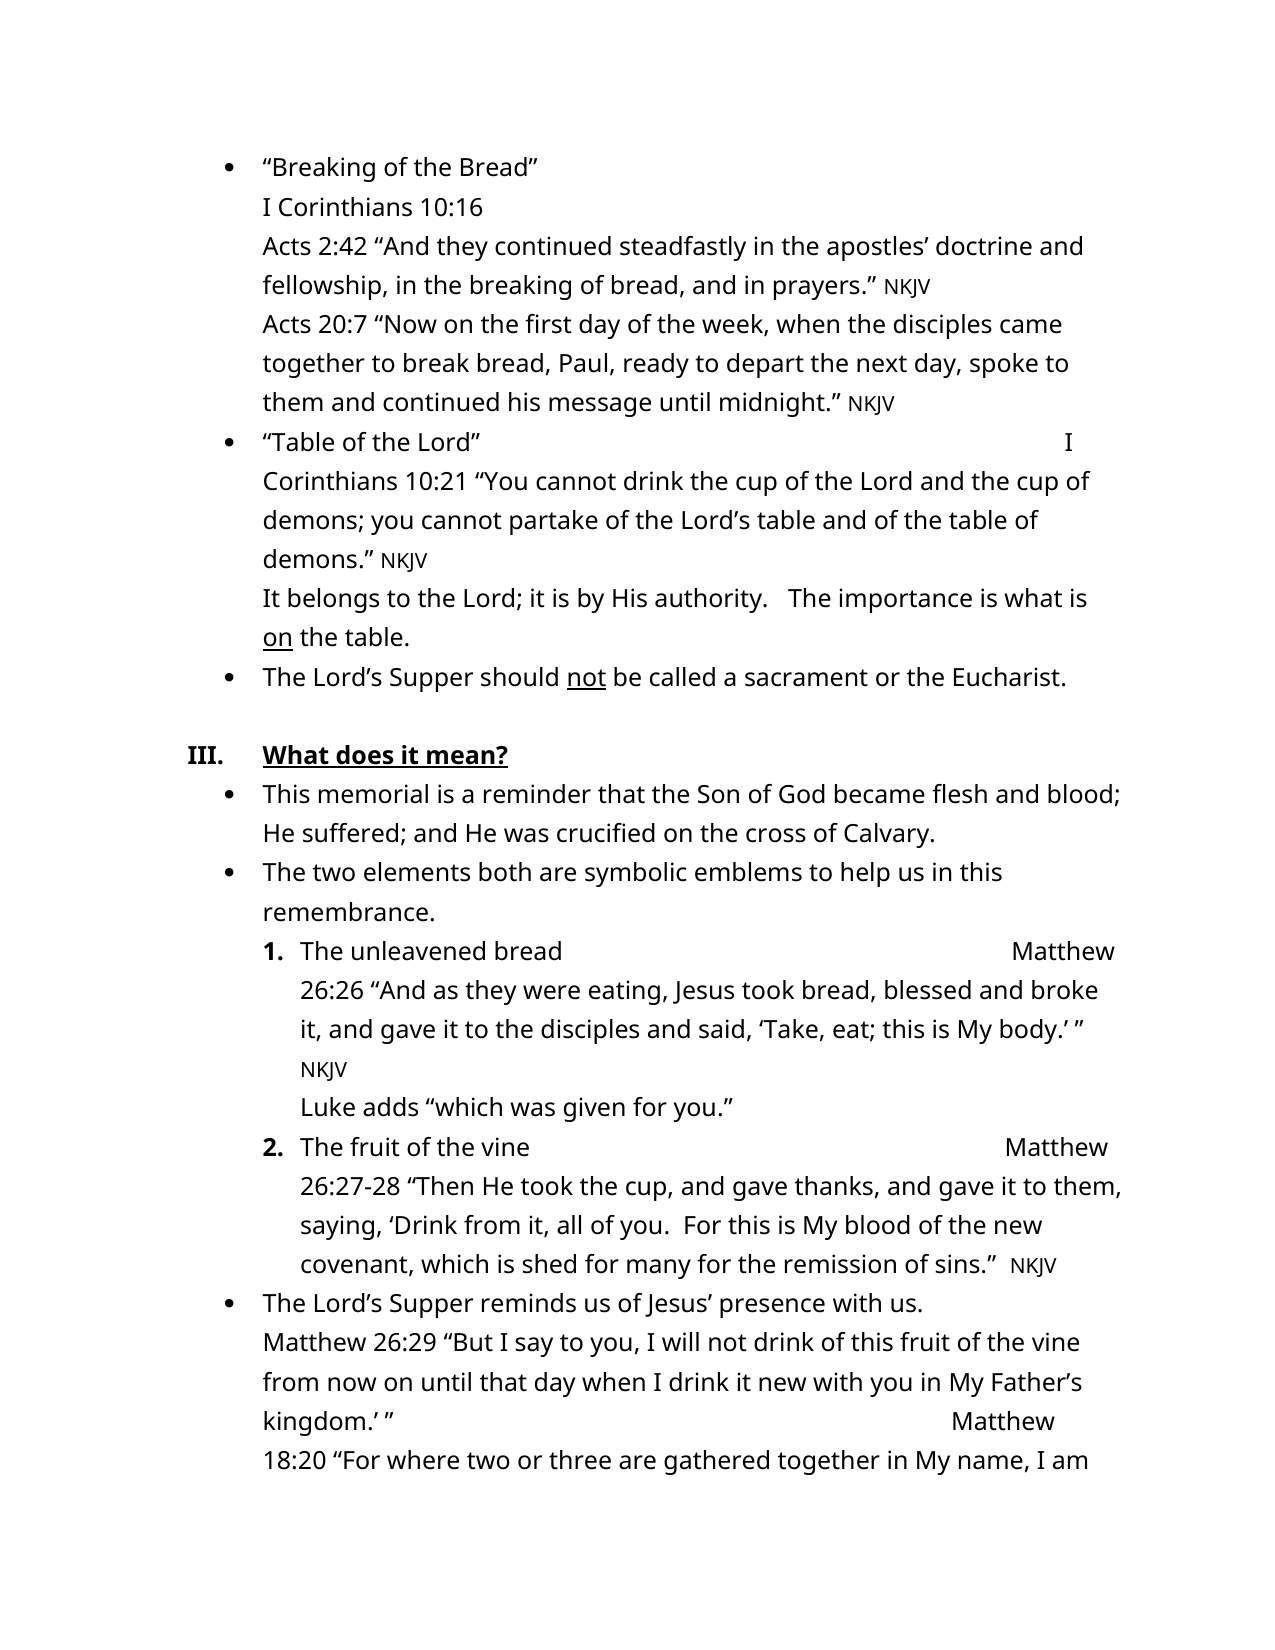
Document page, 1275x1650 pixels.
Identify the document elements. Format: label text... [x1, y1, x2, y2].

list What does it mean? [187, 737, 1125, 772]
list “Breaking of the Bread” I Corinthians 10:16 Acts 2:42 “And they continued steadfastly in the apostles’ doctrine and fellowship, in the breaking of bread, and in prayers.” NKJV Acts 20:7 “Now on the first day of the week, when the disciples came together to break bread, Paul, ready to depart the next day, spoke to them and continued his message until midnight.” NKJV [225, 150, 1125, 419]
list “Table of the Lord” I Corinthians 10:21 “You cannot drink the cup of the Lord and the cup of demons; you cannot partake of the Lord’s table and of the table of demons.” NKJV It belongs to the Lord; it is by His authority. The importance is what is on the table. [225, 424, 1125, 654]
list The two elements both are symbolic emblems to help us in this remembrance. [225, 855, 1125, 928]
list The unleavened bread Matthew 26:26 “And as they were eating, Jesus took bread, blessed and broke it, and gave it to the disciples and said, ‘Take, eat; this is My body.’ ” NKJV Luke adds “which was given for you.” [262, 933, 1125, 1124]
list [225, 1286, 1125, 1477]
list This memorial is a reminder that the Son of God became flesh and blood; He suffered; and He was crucified on the cross of Calvary. [225, 777, 1125, 850]
list The fruit of the vine Matthew 26:27-28 “Then He took the cup, and gave thanks, and gave it to them, saying, ‘Drink from it, all of you. For this is My blood of the new covenant, which is shed for many for the remission of sins.” NKJV [262, 1129, 1125, 1281]
list The Lord’s Supper should not be called a sacrament or the Eucharist. [225, 659, 1125, 693]
